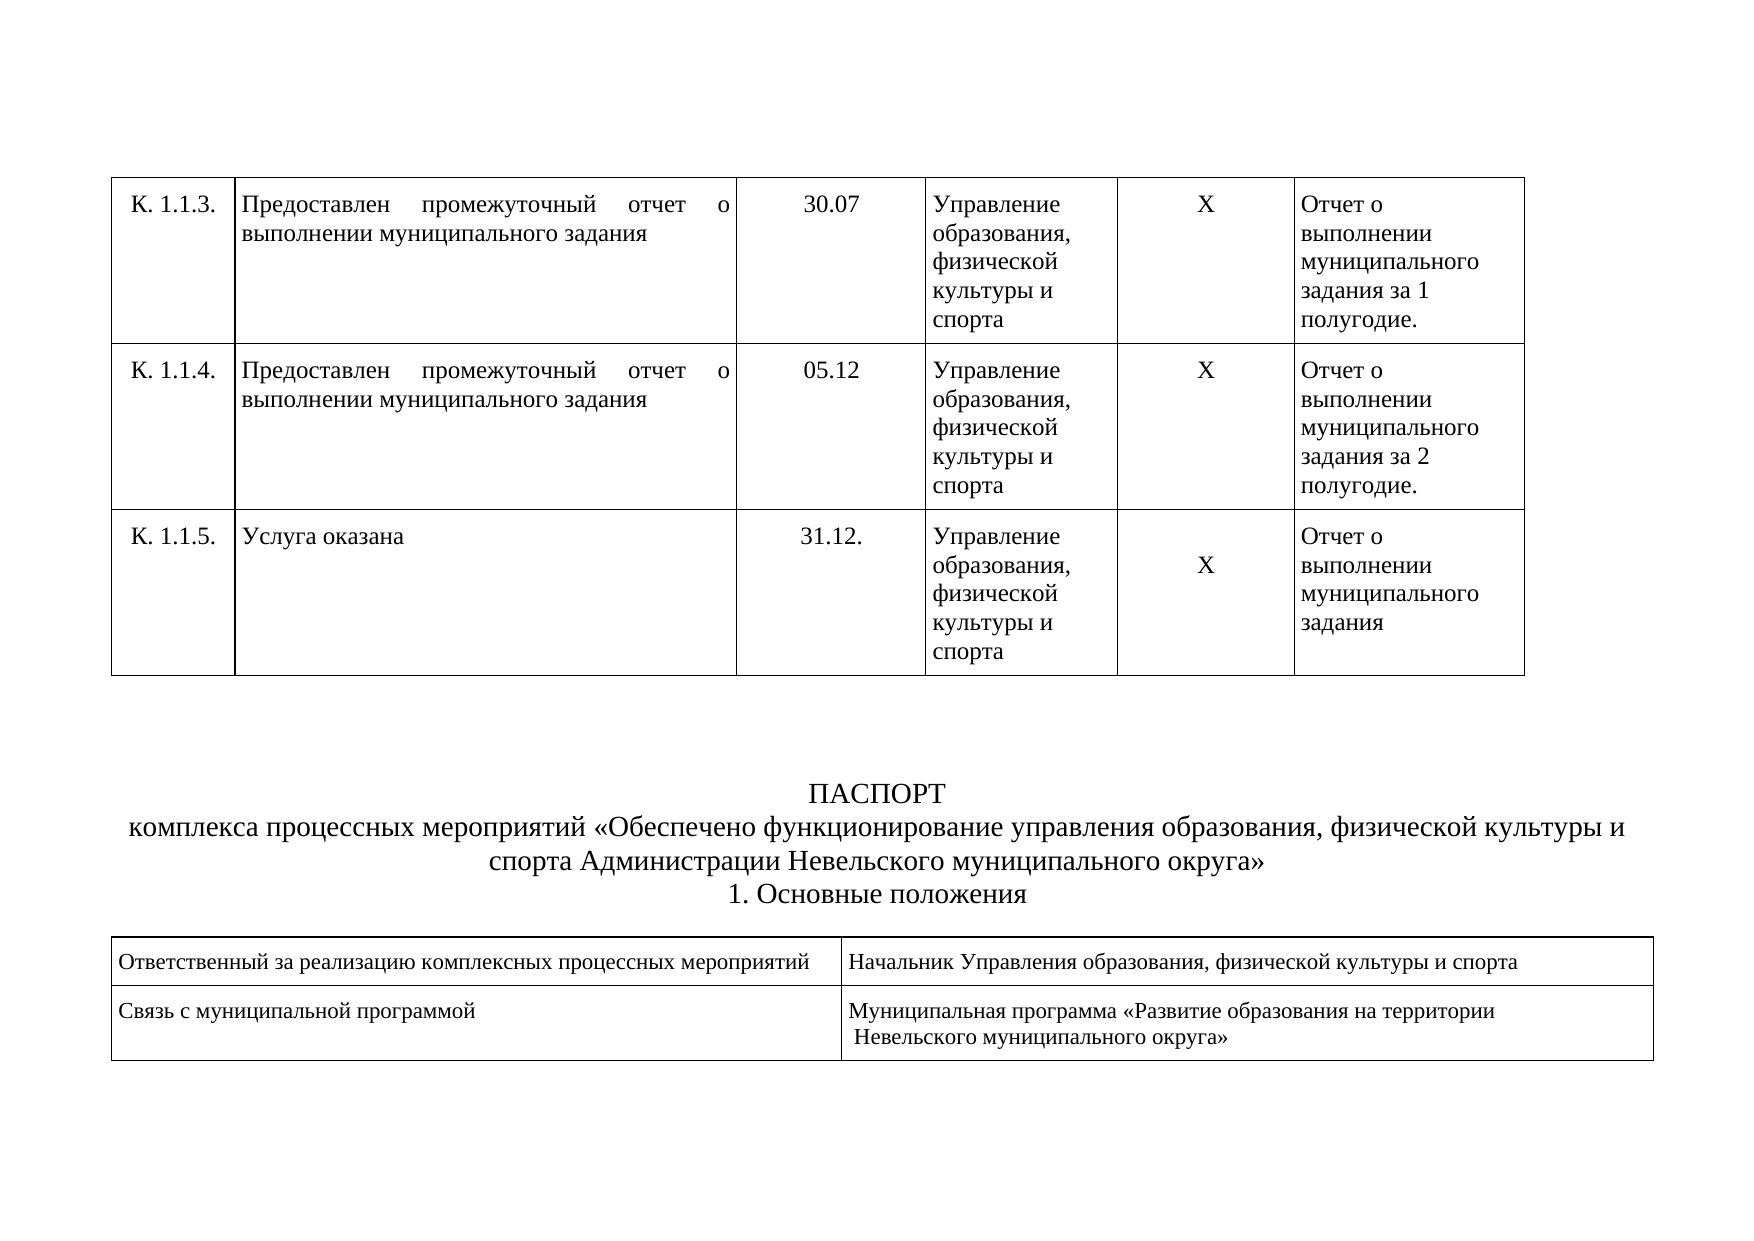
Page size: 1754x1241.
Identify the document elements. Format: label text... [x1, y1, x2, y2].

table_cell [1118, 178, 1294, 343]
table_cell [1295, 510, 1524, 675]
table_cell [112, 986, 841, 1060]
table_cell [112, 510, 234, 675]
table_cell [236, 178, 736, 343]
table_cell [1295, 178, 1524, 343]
text ПАСПОРТ [118, 776, 1636, 809]
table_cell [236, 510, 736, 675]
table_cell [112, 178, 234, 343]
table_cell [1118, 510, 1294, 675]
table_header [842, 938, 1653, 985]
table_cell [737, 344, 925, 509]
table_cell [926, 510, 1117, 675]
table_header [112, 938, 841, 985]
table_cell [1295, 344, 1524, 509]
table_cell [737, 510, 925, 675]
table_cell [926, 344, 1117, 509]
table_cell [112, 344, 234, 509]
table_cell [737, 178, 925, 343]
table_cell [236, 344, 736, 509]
text 1. Основные положения [118, 877, 1636, 910]
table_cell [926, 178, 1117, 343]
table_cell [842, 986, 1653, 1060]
text комплекса процессных мероприятий «Обеспечено функционирование управления образования, физической культуры и спорта Администрации Невельского муниципального округа» [118, 809, 1636, 877]
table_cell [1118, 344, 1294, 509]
